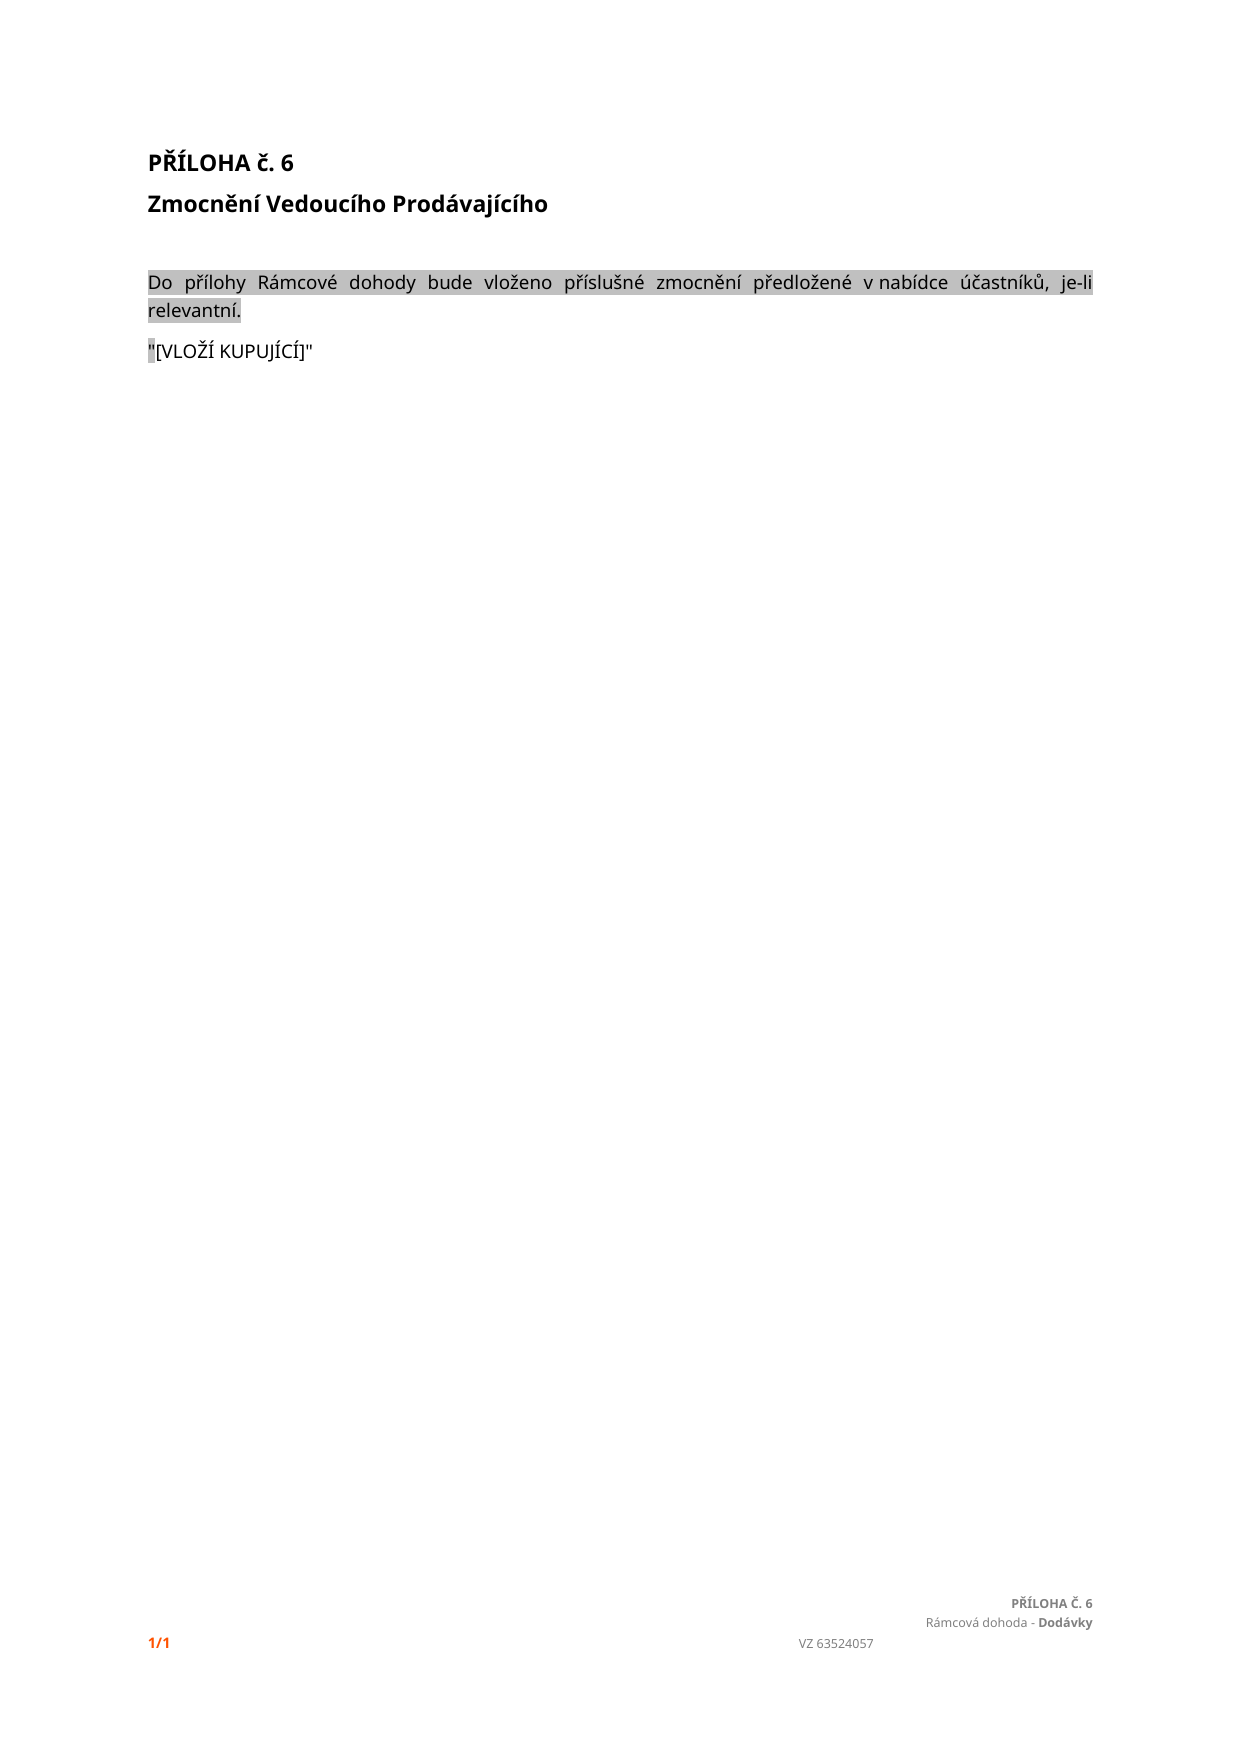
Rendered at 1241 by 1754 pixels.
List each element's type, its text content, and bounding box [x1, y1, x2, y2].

text Do přílohy Rámcové dohody bude vloženo příslušné zmocnění předložené v nabídce účastníků, je-li relevantní. [148, 295, 1093, 323]
text PŘÍLOHA č. 6 [148, 148, 1093, 177]
text Zmocnění Vedoucího Prodávajícího [148, 189, 1093, 218]
